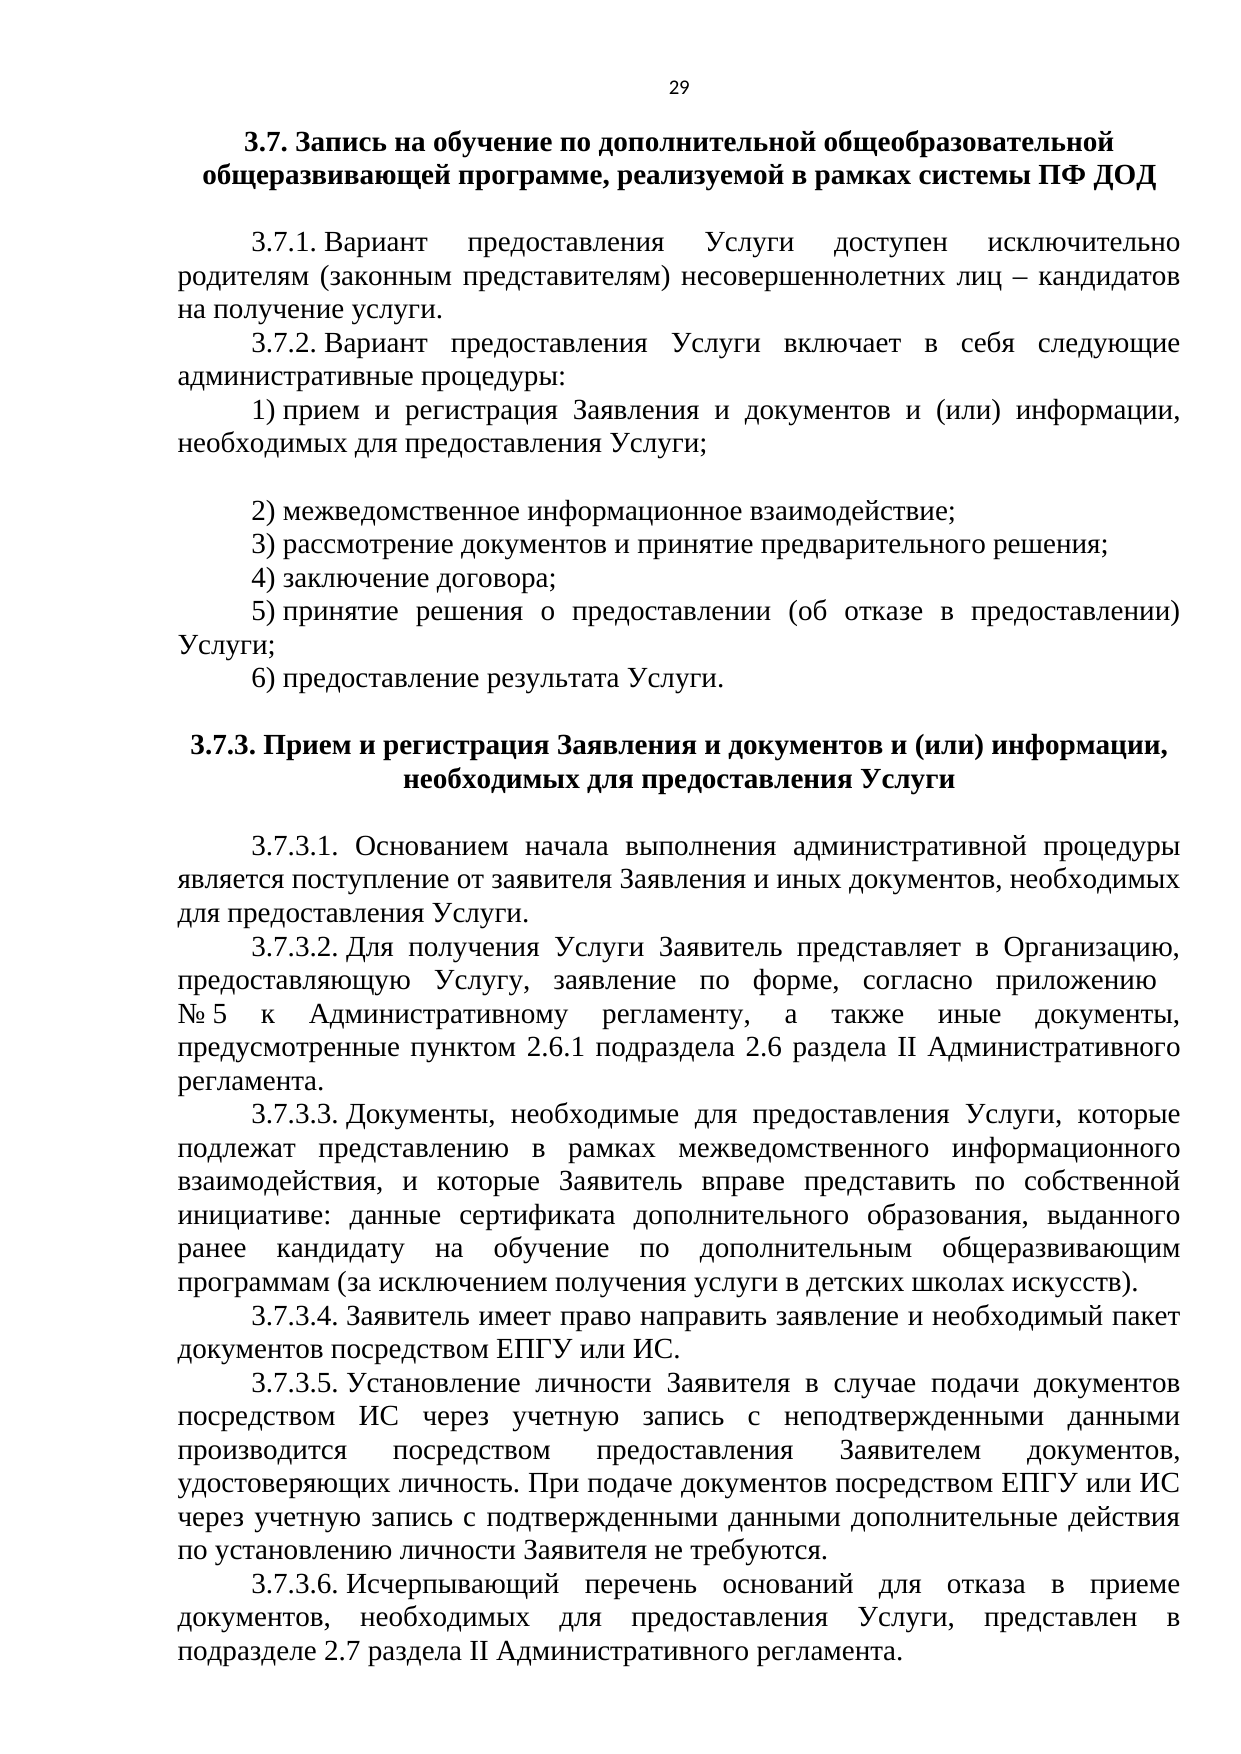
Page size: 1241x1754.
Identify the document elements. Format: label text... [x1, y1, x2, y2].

list 1) прием и регистрация Заявления и документов и (или) информации, необходимых для предоставления Услуги; [177, 392, 1181, 459]
text 3.7.3.5. Установление личности Заявителя в случае подачи документов посредством ИС через учетную запись с неподтвержденными данными производится посредством предоставления Заявителем документов, удостоверяющих личность. При подаче документов посредством ЕПГУ или ИС через учетную запись с подтвержденными данными дополнительные действия по установлению личности Заявителя не требуются. [177, 1365, 1181, 1566]
list 4) заключение договора; [177, 560, 1181, 593]
text 3.7.3.6. Исчерпывающий перечень оснований для отказа в приеме документов, необходимых для предоставления Услуги, представлен в подразделе 2.7 раздела II Административного регламента. [177, 1566, 1181, 1667]
list 3.7.3. Прием и регистрация Заявления и документов и (или) информации, необходимых для предоставления Услуги [177, 727, 1181, 794]
text 3.7.3.3. Документы, необходимые для предоставления Услуги, которые подлежат представлению в рамках межведомственного информационного взаимодействия, и которые Заявитель вправе представить по собственной инициативе: данные сертификата дополнительного образования, выданного ранее кандидату на обучение по дополнительным общеразвивающим программам (за исключением получения услуги в детских школах искусств). [177, 1096, 1181, 1298]
list 3.7.2. Вариант предоставления Услуги включает в себя следующие административные процедуры: [177, 325, 1181, 392]
list 5) принятие решения о предоставлении (об отказе в предоставлении) Услуги; [177, 593, 1181, 660]
text 3.7.3.2. Для получения Услуги Заявитель представляет в Организацию, предоставляющую Услугу, заявление по форме, согласно приложению № 5 к Административному регламенту, а также иные документы, предусмотренные пунктом 2.6.1 подраздела 2.6 раздела II Административного регламента. [177, 929, 1181, 1096]
text 3.7. Запись на обучение по дополнительной общеобразовательной общеразвивающей программе, реализуемой в рамках системы ПФ ДОД [177, 124, 1181, 191]
text 3.7.3.4. Заявитель имеет право направить заявление и необходимый пакет документов посредством ЕПГУ или ИС. [177, 1298, 1181, 1365]
text 3.7.3.1. Основанием начала выполнения административной процедуры является поступление от заявителя Заявления и иных документов, необходимых для предоставления Услуги. [177, 828, 1181, 929]
list 6) предоставление результата Услуги. [177, 660, 1181, 694]
list 3) рассмотрение документов и принятие предварительного решения; [177, 526, 1181, 560]
list 3.7.1. Вариант предоставления Услуги доступен исключительно родителям (законным представителям) несовершеннолетних лиц – кандидатов на получение услуги. [177, 224, 1181, 325]
list 2) межведомственное информационное взаимодействие; [177, 493, 1181, 526]
